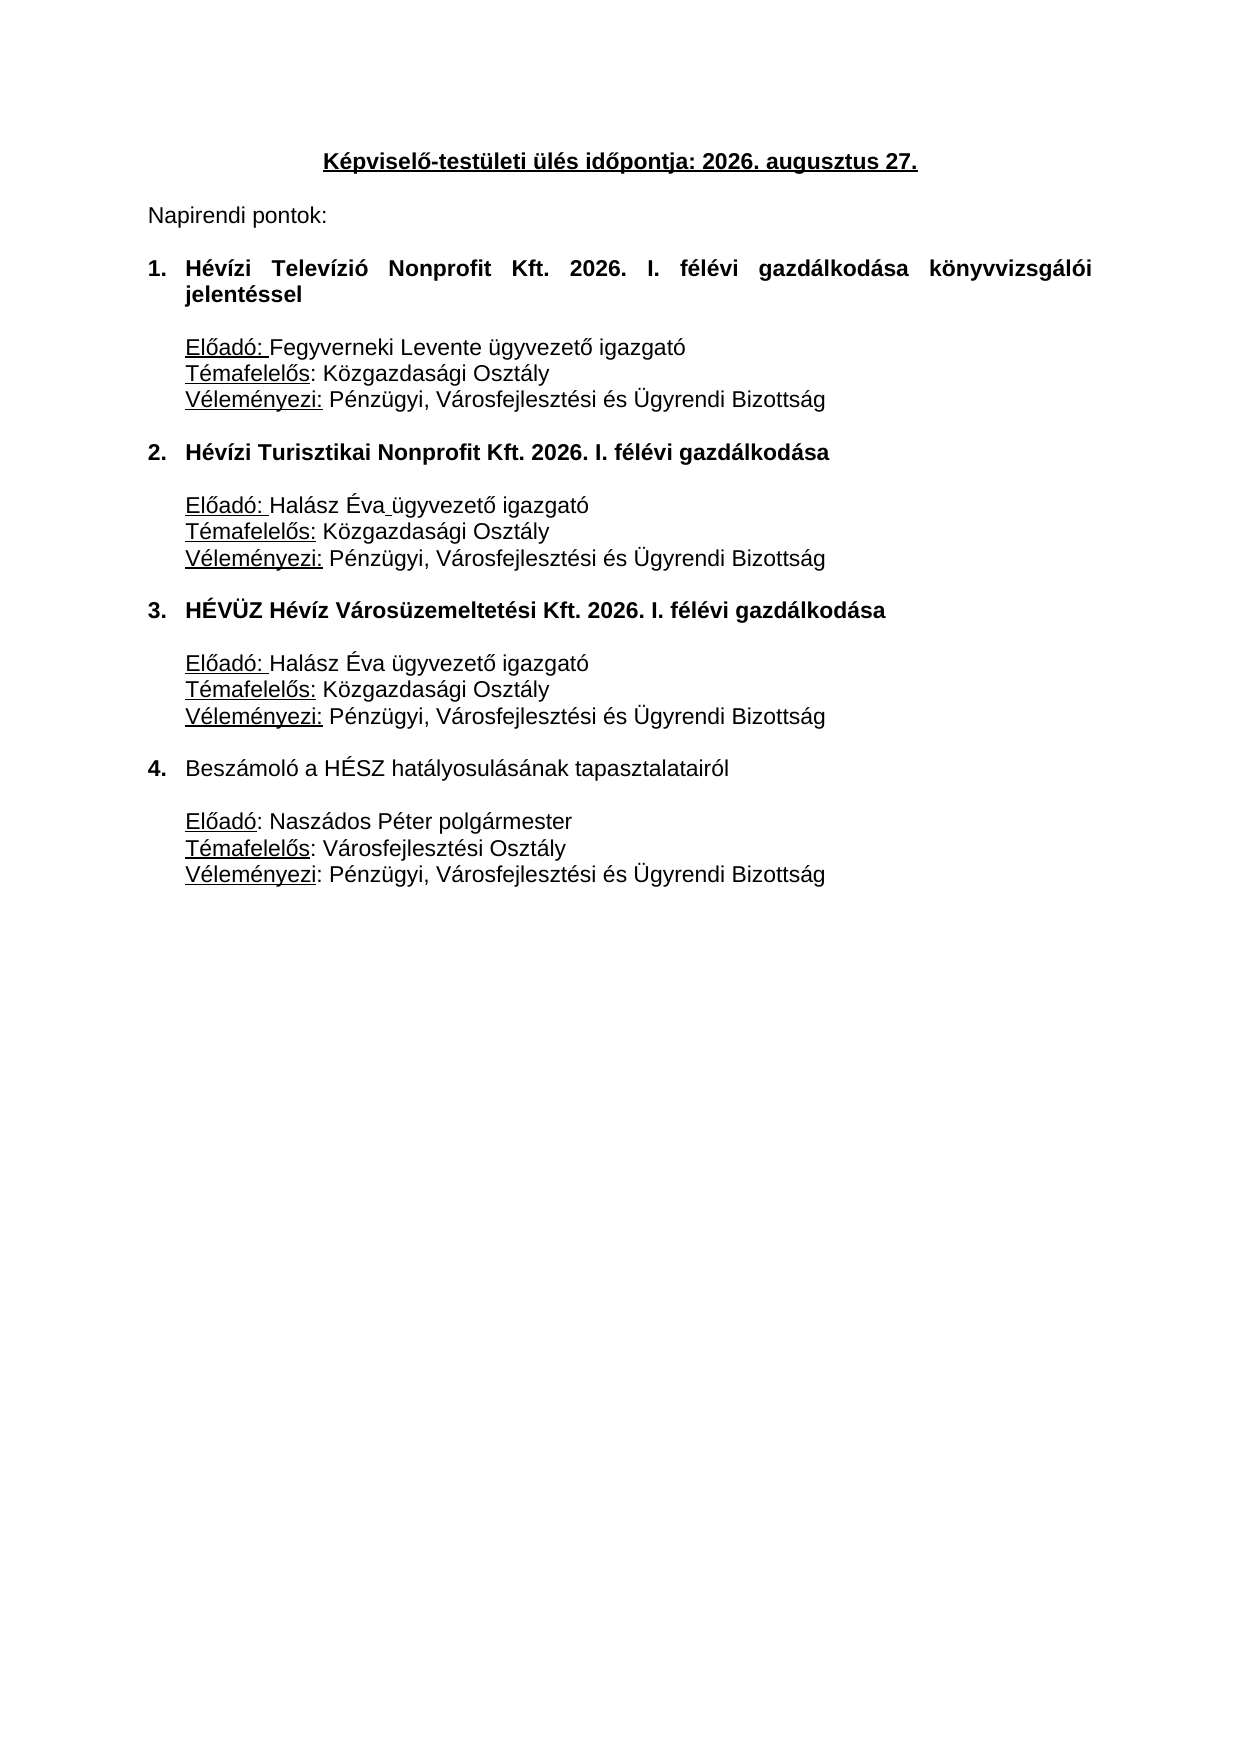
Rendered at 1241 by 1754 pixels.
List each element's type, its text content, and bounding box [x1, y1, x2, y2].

list HÉVÜZ Hévíz Városüzemeltetési Kft. 2026. I. félévi gazdálkodása [148, 597, 1093, 624]
text Előadó: Halász Éva ügyvezető igazgató [185, 650, 1093, 676]
text Véleményezi: Pénzügyi, Városfejlesztési és Ügyrendi Bizottság [148, 703, 1093, 729]
text Előadó: Fegyverneki Levente ügyvezető igazgató [148, 334, 1093, 360]
text Témafelelős: Közgazdasági Osztály [148, 360, 1093, 386]
text Témafelelős: Közgazdasági Osztály [148, 518, 1093, 544]
text Véleményezi: Pénzügyi, Városfejlesztési és Ügyrendi Bizottság [148, 861, 1093, 887]
text Előadó: Halász Éva ügyvezető igazgató [148, 492, 1093, 518]
list Hévízi Televízió Nonprofit Kft. 2026. I. félévi gazdálkodása könyvvizsgálói jelentéssel [148, 255, 1093, 307]
text Képviselő-testületi ülés időpontja: 2026. augusztus 27. [148, 148, 1093, 174]
text Napirendi pontok: [148, 202, 1093, 228]
list Hévízi Turisztikai Nonprofit Kft. 2026. I. félévi gazdálkodása [148, 439, 1093, 466]
text Előadó: Naszádos Péter polgármester [148, 808, 1093, 834]
text Véleményezi: Pénzügyi, Városfejlesztési és Ügyrendi Bizottság [148, 386, 1093, 413]
text Véleményezi: Pénzügyi, Városfejlesztési és Ügyrendi Bizottság [148, 544, 1093, 571]
text Témafelelős: Közgazdasági Osztály [148, 676, 1093, 703]
list Beszámoló a HÉSZ hatályosulásának tapasztalatairól [148, 755, 1093, 782]
text Témafelelős: Városfejlesztési Osztály [148, 834, 1093, 861]
